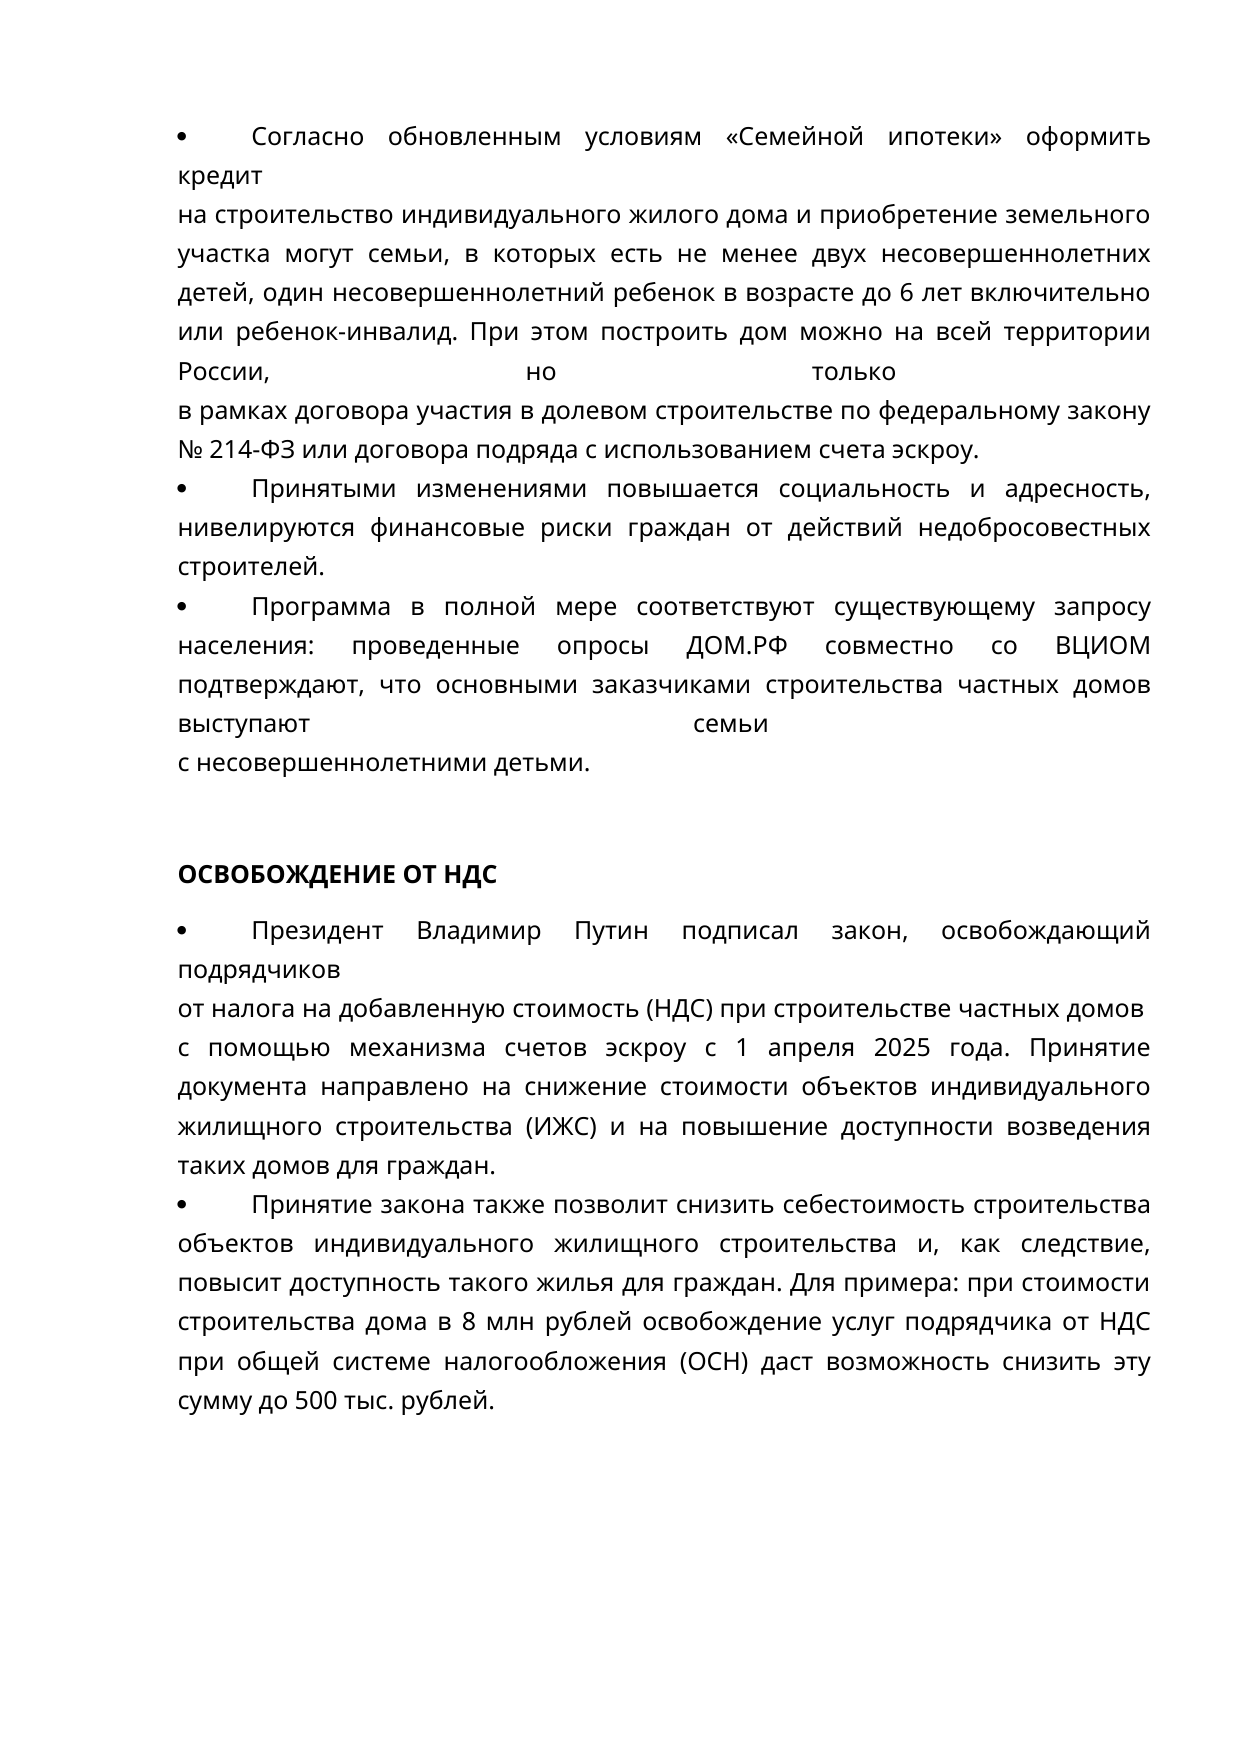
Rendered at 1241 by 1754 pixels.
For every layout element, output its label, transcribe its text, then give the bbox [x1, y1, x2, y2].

list Принятыми изменениями повышается социальность и адресность, нивелируются финансовые риски граждан от действий недобросовестных строителей. [177, 471, 1152, 583]
text ОСВОБОЖДЕНИЕ ОТ НДС [177, 856, 1152, 891]
list Программа в полной мере соответствуют существующему запросу населения: проведенные опросы ДОМ.РФ совместно со ВЦИОМ подтверждают, что основными заказчиками строительства частных домов выступают семьи с несовершеннолетними детьми. [177, 588, 1152, 779]
list Согласно обновленным условиям «Семейной ипотеки» оформить кредит на строительство индивидуального жилого дома и приобретение земельного участка могут семьи, в которых есть не менее двух несовершеннолетних детей, один несовершеннолетний ребенок в возрасте до 6 лет включительно или ребенок-инвалид. При этом построить дом можно на всей территории России, но только в рамках договора участия в долевом строительстве по федеральному закону № 214-ФЗ или договора подряда с использованием счета эскроу. [177, 118, 1152, 466]
list Принятие закона также позволит снизить себестоимость строительства объектов индивидуального жилищного строительства и, как следствие, повысит доступность такого жилья для граждан. Для примера: при стоимости строительства дома в 8 млн рублей освобождение услуг подрядчика от НДС при общей системе налогообложения (ОСН) даст возможность снизить эту сумму до 500 тыс. рублей. [177, 1186, 1152, 1416]
list Президент Владимир Путин подписал закон, освобождающий подрядчиков от налога на добавленную стоимость (НДС) при строительстве частных домов с помощью механизма счетов эскроу с 1 апреля 2025 года. Принятие документа направлено на снижение стоимости объектов индивидуального жилищного строительства (ИЖС) и на повышение доступности возведения таких домов для граждан. [177, 912, 1152, 1181]
